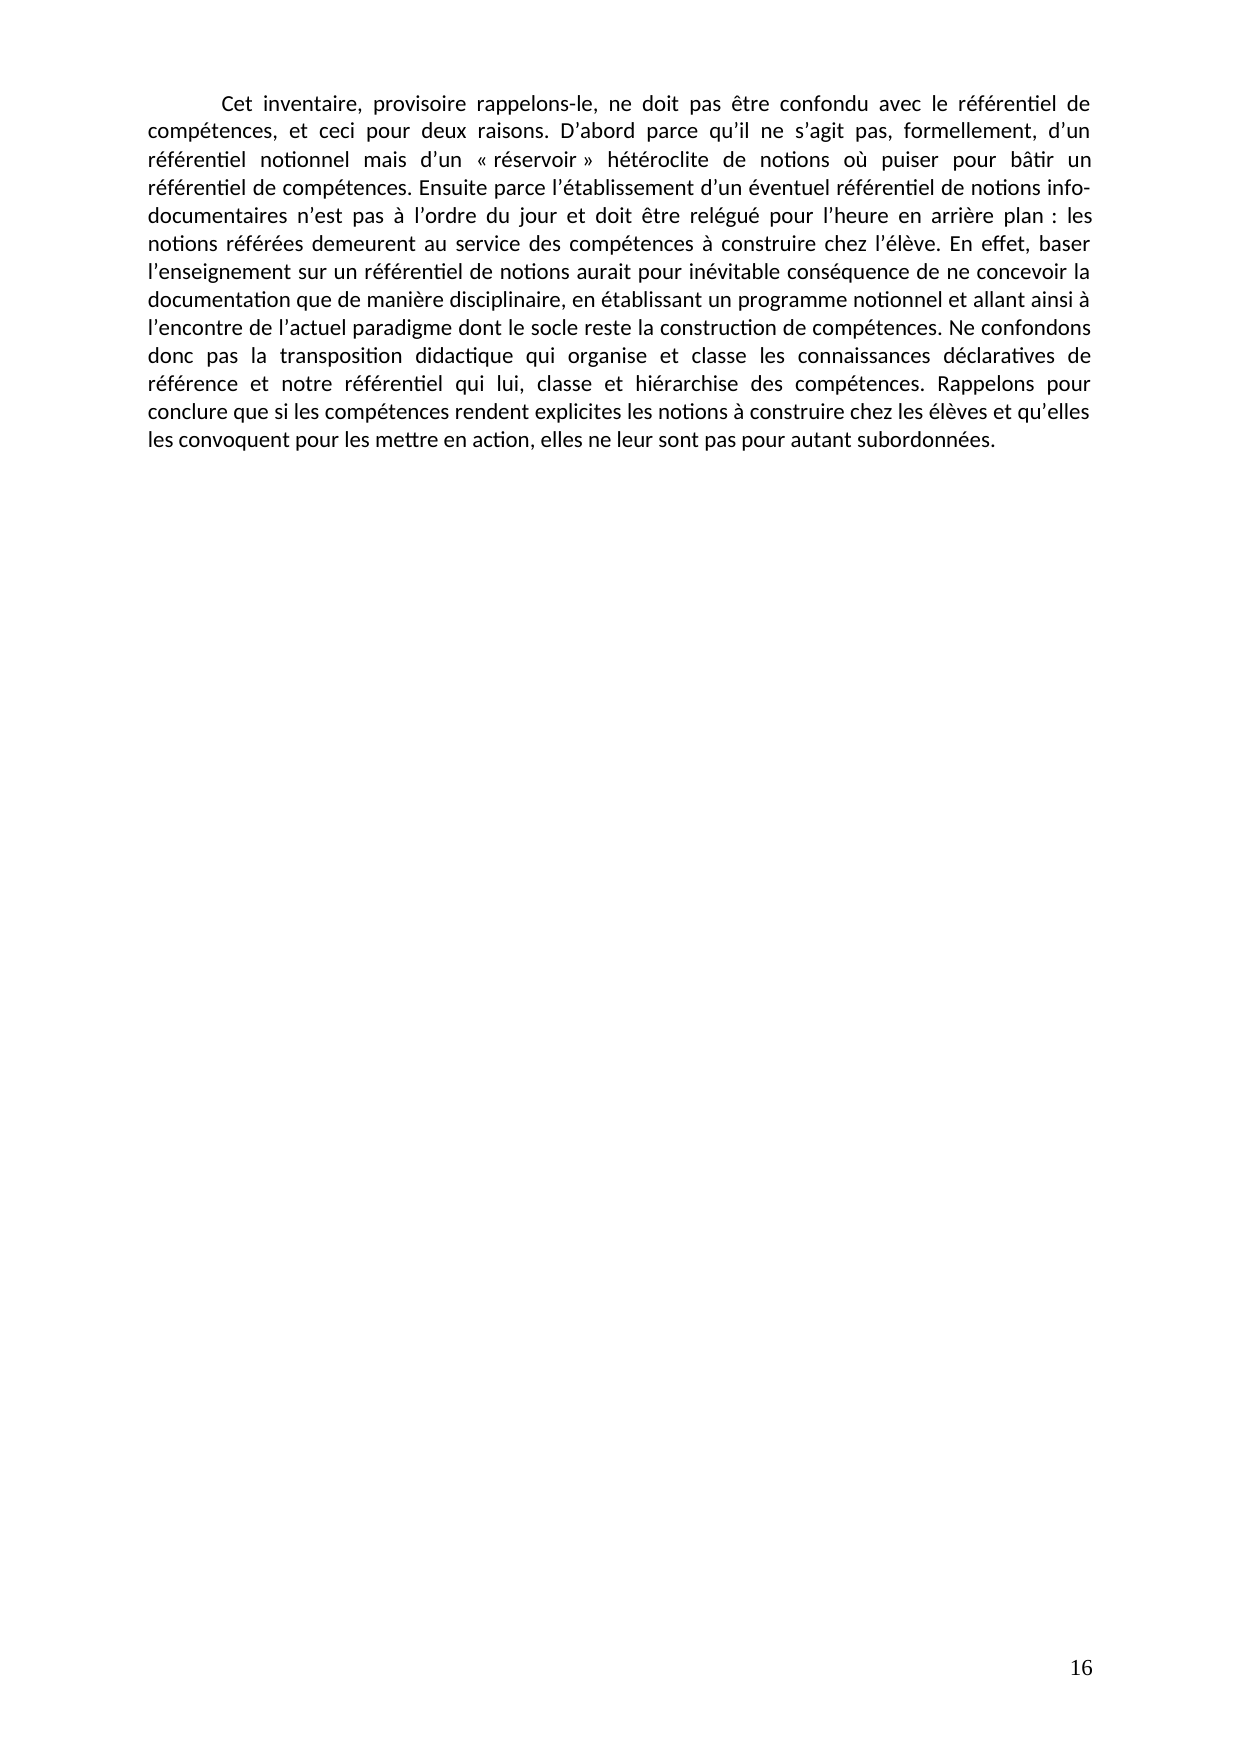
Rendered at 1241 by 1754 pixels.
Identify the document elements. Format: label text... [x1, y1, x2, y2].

text Cet inventaire, provisoire rappelons-le, ne doit pas être confondu avec le référentiel de compétences, et ceci pour deux raisons. D’abord parce qu’il ne s’agit pas, formellement, d’un référentiel notionnel mais d’un « réservoir » hétéroclite de notions où puiser pour bâtir un référentiel de compétences. Ensuite parce l’établissement d’un éventuel référentiel de notions info-documentaires n’est pas à l’ordre du jour et doit être relégué pour l’heure en arrière plan : les notions référées demeurent au service des compétences à construire chez l’élève. En effet, baser l’enseignement sur un référentiel de notions aurait pour inévitable conséquence de ne concevoir la documentation que de manière disciplinaire, en établissant un programme notionnel et allant ainsi à l’encontre de l’actuel paradigme dont le socle reste la construction de compétences. Ne confondons donc pas la transposition didactique qui organise et classe les connaissances déclaratives de référence et notre référentiel qui lui, classe et hiérarchise des compétences. Rappelons pour conclure que si les compétences rendent explicites les notions à construire chez les élèves et qu’elles les convoquent pour les mettre en action, elles ne leur sont pas pour autant subordonnées. [148, 89, 1092, 453]
